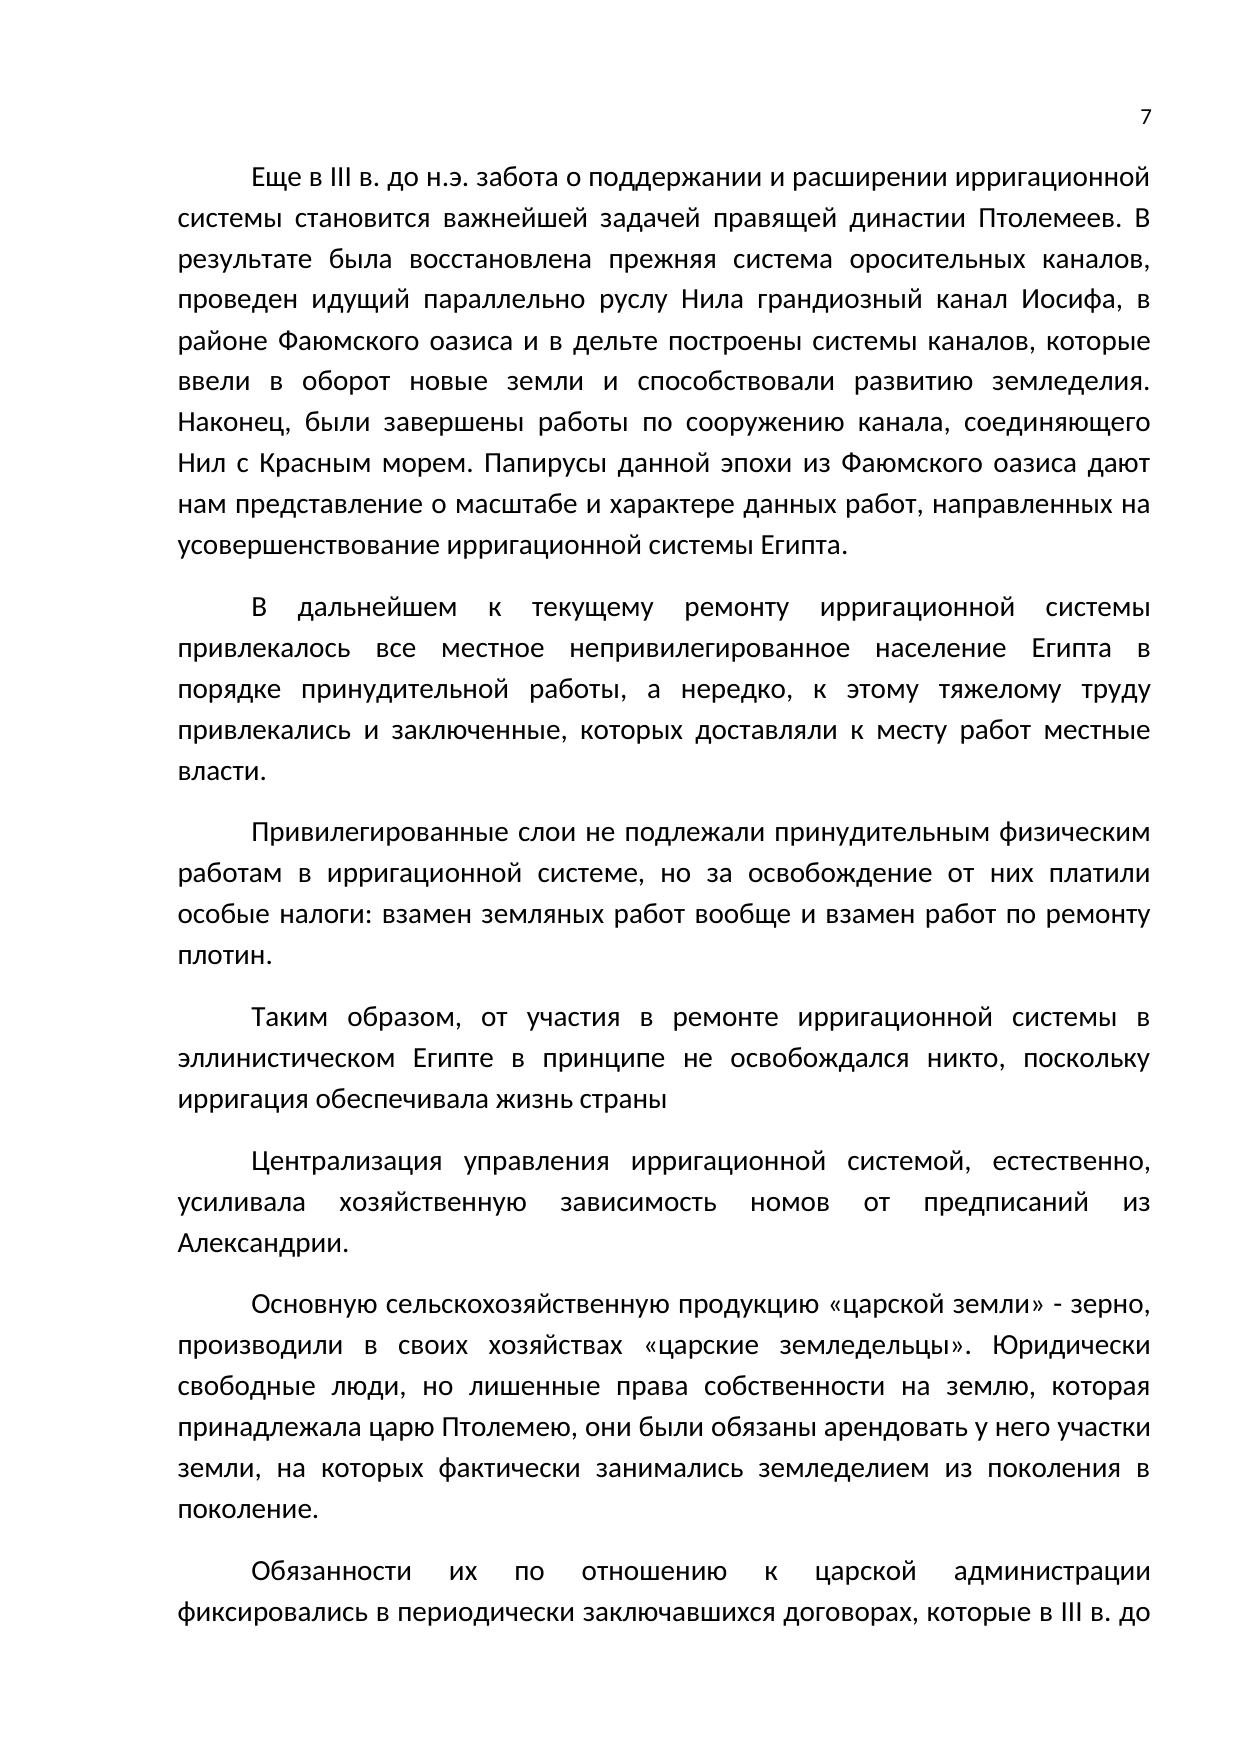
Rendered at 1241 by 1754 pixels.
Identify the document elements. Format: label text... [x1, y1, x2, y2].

text Еще в III в. до н.э. забота о поддержании и расширении ирригационной системы становится важнейшей задачей правящей династии Птолемеев. В результате была восстановлена прежняя система оросительных каналов, проведен идущий параллельно руслу Нила грандиозный канал Иосифа, в районе Фаюмского оазиса и в дельте построены системы каналов, которые ввели в оборот новые земли и способствовали развитию земледелия. Наконец, были завершены работы по сооружению канала, соединяющего Нил с Красным морем. Папирусы данной эпохи из Фаюмского оазиса дают нам представление о масштабе и характере данных работ, направленных на усовершенствование ирригационной системы Египта. [177, 158, 1152, 562]
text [177, 1552, 1152, 1628]
text Централизация управления ирригационной системой, естественно, усиливала хозяйственную зависимость номов от предписаний из Александрии. [177, 1142, 1152, 1259]
text Таким образом, от участия в ремонте ирригационной системы в эллинистическом Египте в принципе не освобождался никто, поскольку ирригация обеспечивала жизнь страны [177, 998, 1152, 1116]
text Основную сельскохозяйственную продукцию «царской земли» - зерно, производили в своих хозяйствах «царские земледельцы». Юридически свободные люди, но лишенные права собственности на землю, которая принадлежала царю Птолемею, они были обязаны арендовать у него участки земли, на которых фактически занимались земледелием из поколения в поколение. [177, 1285, 1152, 1526]
text Привилегированные слои не подлежали принудительным физическим работам в ирригационной системе, но за освобождение от них платили особые налоги: взамен земляных работ вообще и взамен работ по ремонту плотин. [177, 813, 1152, 972]
text В дальнейшем к текущему ремонту ирригационной системы привлекалось все местное непривилегированное население Египта в порядке принудительной работы, а нередко, к этому тяжелому труду привлекались и заключенные, которых доставляли к месту работ местные власти. [177, 588, 1152, 787]
